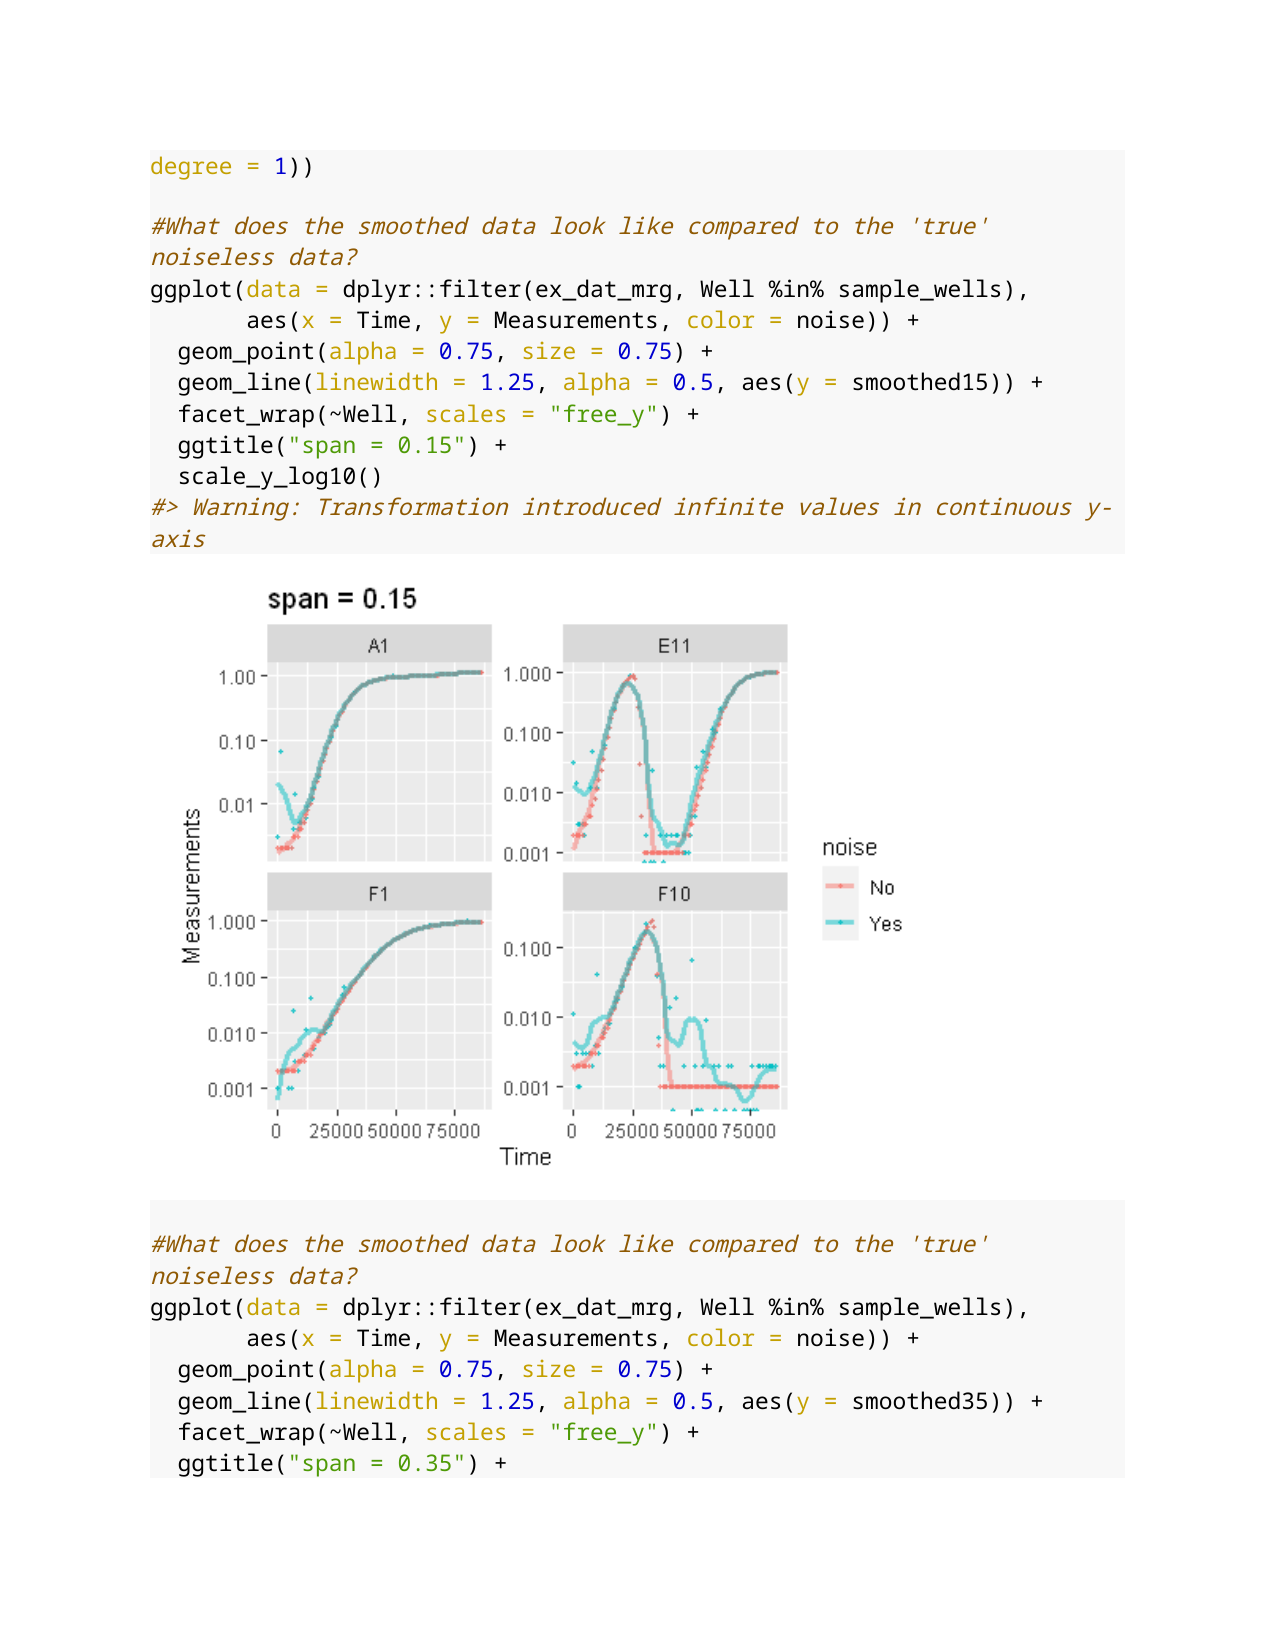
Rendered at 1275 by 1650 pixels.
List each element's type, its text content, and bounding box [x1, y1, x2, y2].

picture [168, 574, 927, 1181]
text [150, 1200, 1125, 1478]
